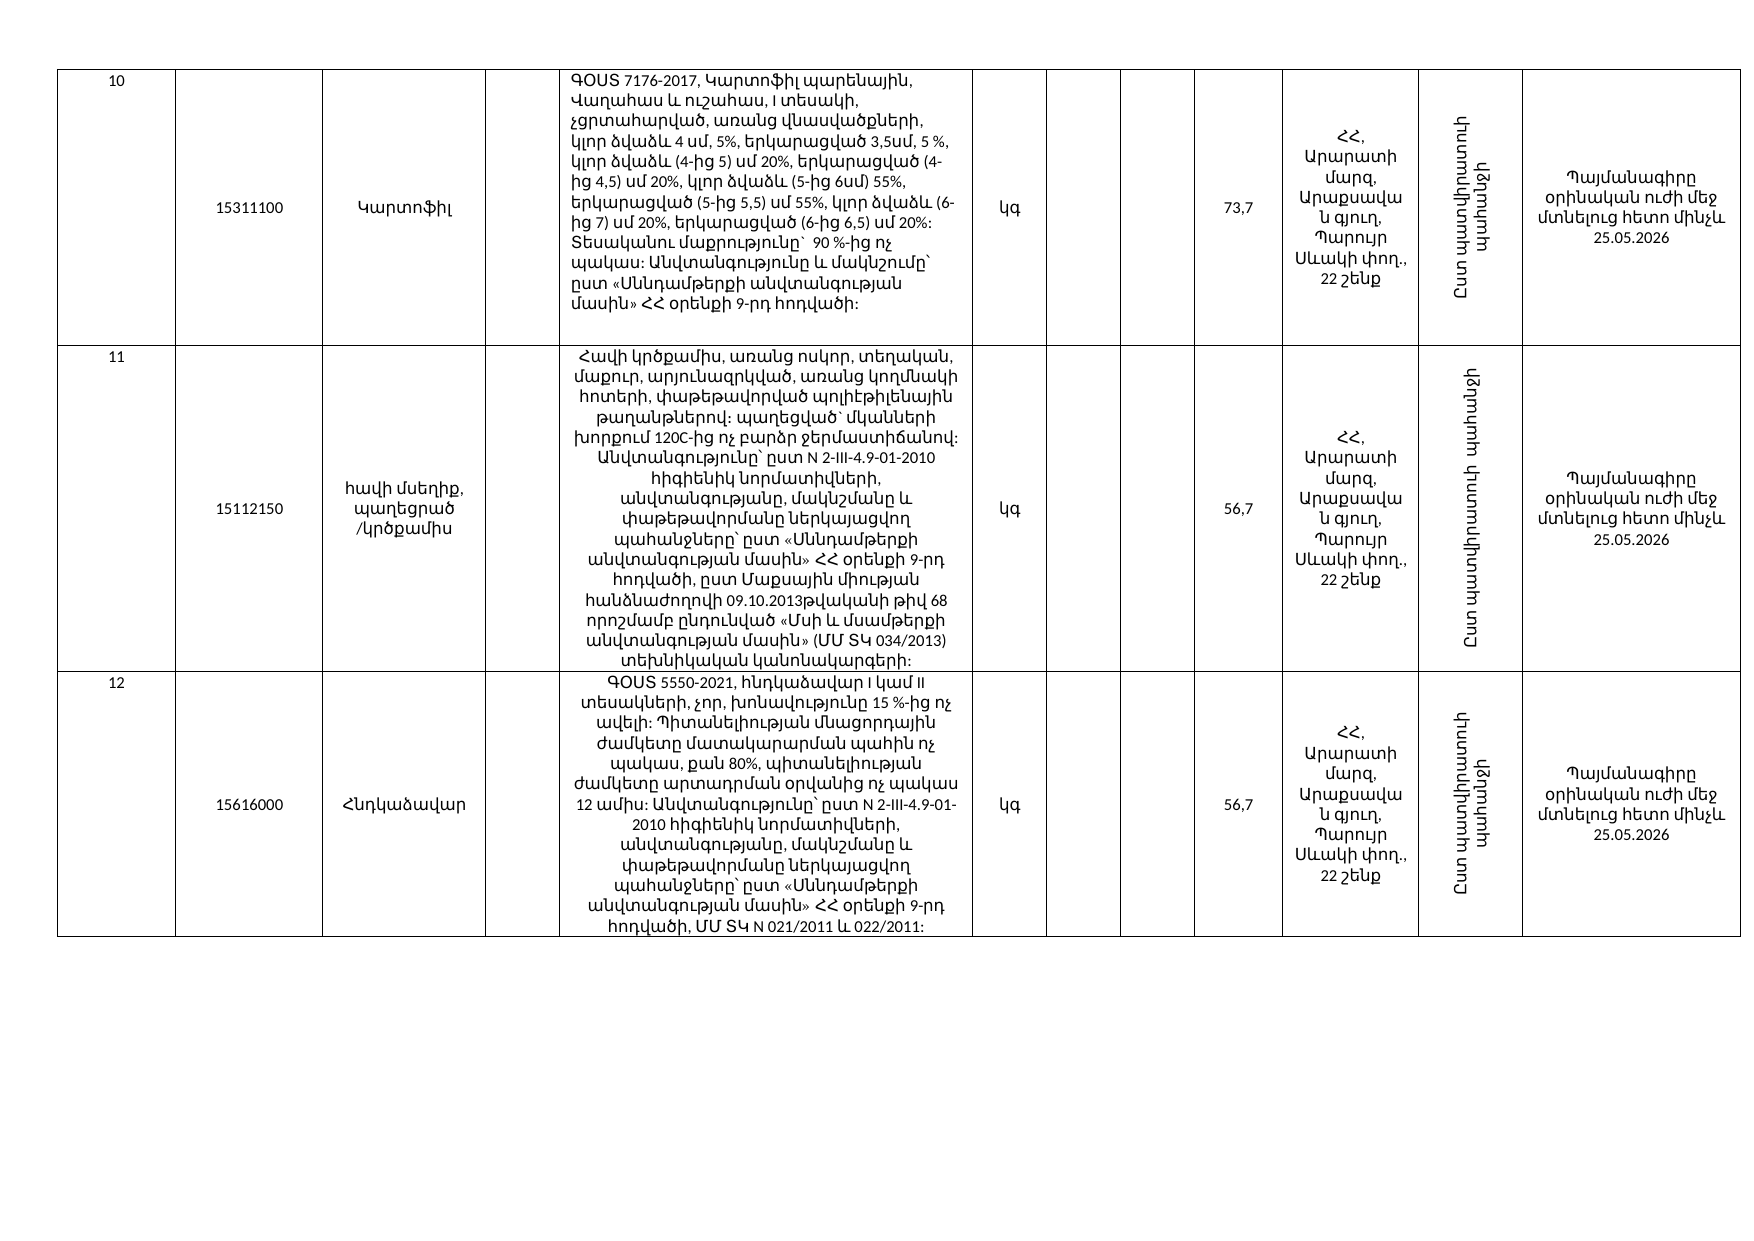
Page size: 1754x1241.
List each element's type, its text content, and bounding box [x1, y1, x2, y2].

table_cell Ըստ պատվիրատուի պահանջի [1419, 70, 1522, 345]
table_cell 15616000 [176, 672, 322, 936]
table_cell [1121, 70, 1194, 345]
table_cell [1283, 672, 1418, 936]
table_cell կգ [973, 672, 1046, 936]
table_cell Կարտոֆիլ [323, 70, 485, 345]
table_cell 15112150 [176, 346, 322, 671]
table_cell [486, 672, 559, 936]
table_cell 73,7 [1195, 70, 1282, 345]
table_cell ԳՕՍՏ 7176-2017, Կարտոֆիլ պարենային, Վաղահաս և ուշահաս, I տեսակի, չցրտահարված, առանց վնասվածքների, կլոր ձվաձև 4 սմ, 5%, երկարացված 3,5սմ, 5 %, կլոր ձվաձև (4-ից 5) սմ 20%, երկարացված (4-ից 4,5) սմ 20%, կլոր ձվաձև (5-ից 6սմ) 55%, երկարացված (5-ից 5,5) սմ 55%, կլոր ձվաձև (6-ից 7) սմ 20%, երկարացված (6-ից 6,5) սմ 20%: Տեսականու մաքրությունը` 90 %-ից ոչ պակաս: Անվտանգությունը և մակնշումը՝ ըստ «Սննդամթերքի անվտանգության մասին» ՀՀ օրենքի 9-րդ հոդվածի: [560, 70, 972, 345]
table_cell Հնդկաձավար [323, 672, 485, 936]
table_cell 12 [58, 672, 175, 936]
table_cell 56,7 [1195, 346, 1282, 671]
table_cell 56,7 [1195, 672, 1282, 936]
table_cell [1523, 672, 1740, 936]
table_cell Ըստ պատվիրատուի պահանջի [1419, 346, 1522, 671]
table_cell [1047, 346, 1120, 671]
table_cell 11 [58, 346, 175, 671]
table_cell ՀՀ, Արարատի մարզ, Արաքսավան գյուղ, Պարույր Սևակի փող., 22 շենք [1283, 346, 1418, 671]
table_cell ՀՀ, Արարատի մարզ, Արաքսավան գյուղ, Պարույր Սևակի փող., 22 շենք [1283, 70, 1418, 345]
table_cell կգ [973, 70, 1046, 345]
table_cell հավի մսեղիք, պաղեցրած /կրծքամիս [323, 346, 485, 671]
table_cell Պայմանագիրը օրինական ուժի մեջ մտնելուց հետո մինչև 25.05.2026 [1523, 346, 1740, 671]
table_cell 15311100 [176, 70, 322, 345]
table_cell ԳՕՍՏ 5550-2021, հնդկաձավար I կամ II տեսակների, չոր, խոնավությունը 15 %-ից ոչ ավելի: Պիտանելիության մնացորդային ժամկետը մատակարարման պահին ոչ պակաս, քան 80%, պիտանելիության ժամկետը արտադրման օրվանից ոչ պակաս 12 ամիս: Անվտանգությունը՝ ըստ N 2-III-4.9-01-2010 հիգիենիկ նորմատիվների, անվտանգությանը, մակնշմանը և փաթեթավորմանը ներկայացվող պահանջները՝ ըստ Սննդամթերքի անվտանգության մասին ՀՀ օրենքի 9-րդ հոդվածի, ՄՄ ՏԿ N 021/2011 և 022/2011: [560, 672, 972, 936]
table_cell Պայմանագիրը օրինական ուժի մեջ մտնելուց հետո մինչև 25.05.2026 [1523, 70, 1740, 345]
table_cell [1121, 672, 1194, 936]
table_cell Հավի կրծքամիս, առանց ոսկոր, տեղական, մաքուր, արյունազրկված, առանց կողմնակի հոտերի, փաթեթավորված պոլիէթիլենային թաղանթներով։ պաղեցված` մկանների խորքում 120C-ից ոչ բարձր ջերմաստիճանով: Անվտանգությունը՝ ըստ N 2-III-4.9-01-2010 հիգիենիկ նորմատիվների, անվտանգությանը, մակնշմանը և փաթեթավորմանը ներկայացվող պահանջները՝ ըստ Սննդամթերքի անվտանգության մասին ՀՀ օրենքի 9-րդ հոդվածի, ըստ Մաքսային միության հանձնաժողովի 09.10.2013թվականի թիվ 68 որոշմամբ ընդունված «Մսի և մսամթերքի անվտանգության մասին» (ՄՄ ՏԿ 034/2013) տեխնիկական կանոնակարգերի: [560, 346, 972, 671]
table_cell կգ [973, 346, 1046, 671]
table_cell 10 [58, 70, 175, 345]
table_cell [1047, 70, 1120, 345]
table_cell [1121, 346, 1194, 671]
table_cell [486, 70, 559, 345]
table_cell [1047, 672, 1120, 936]
table_cell [486, 346, 559, 671]
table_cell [1419, 672, 1522, 936]
